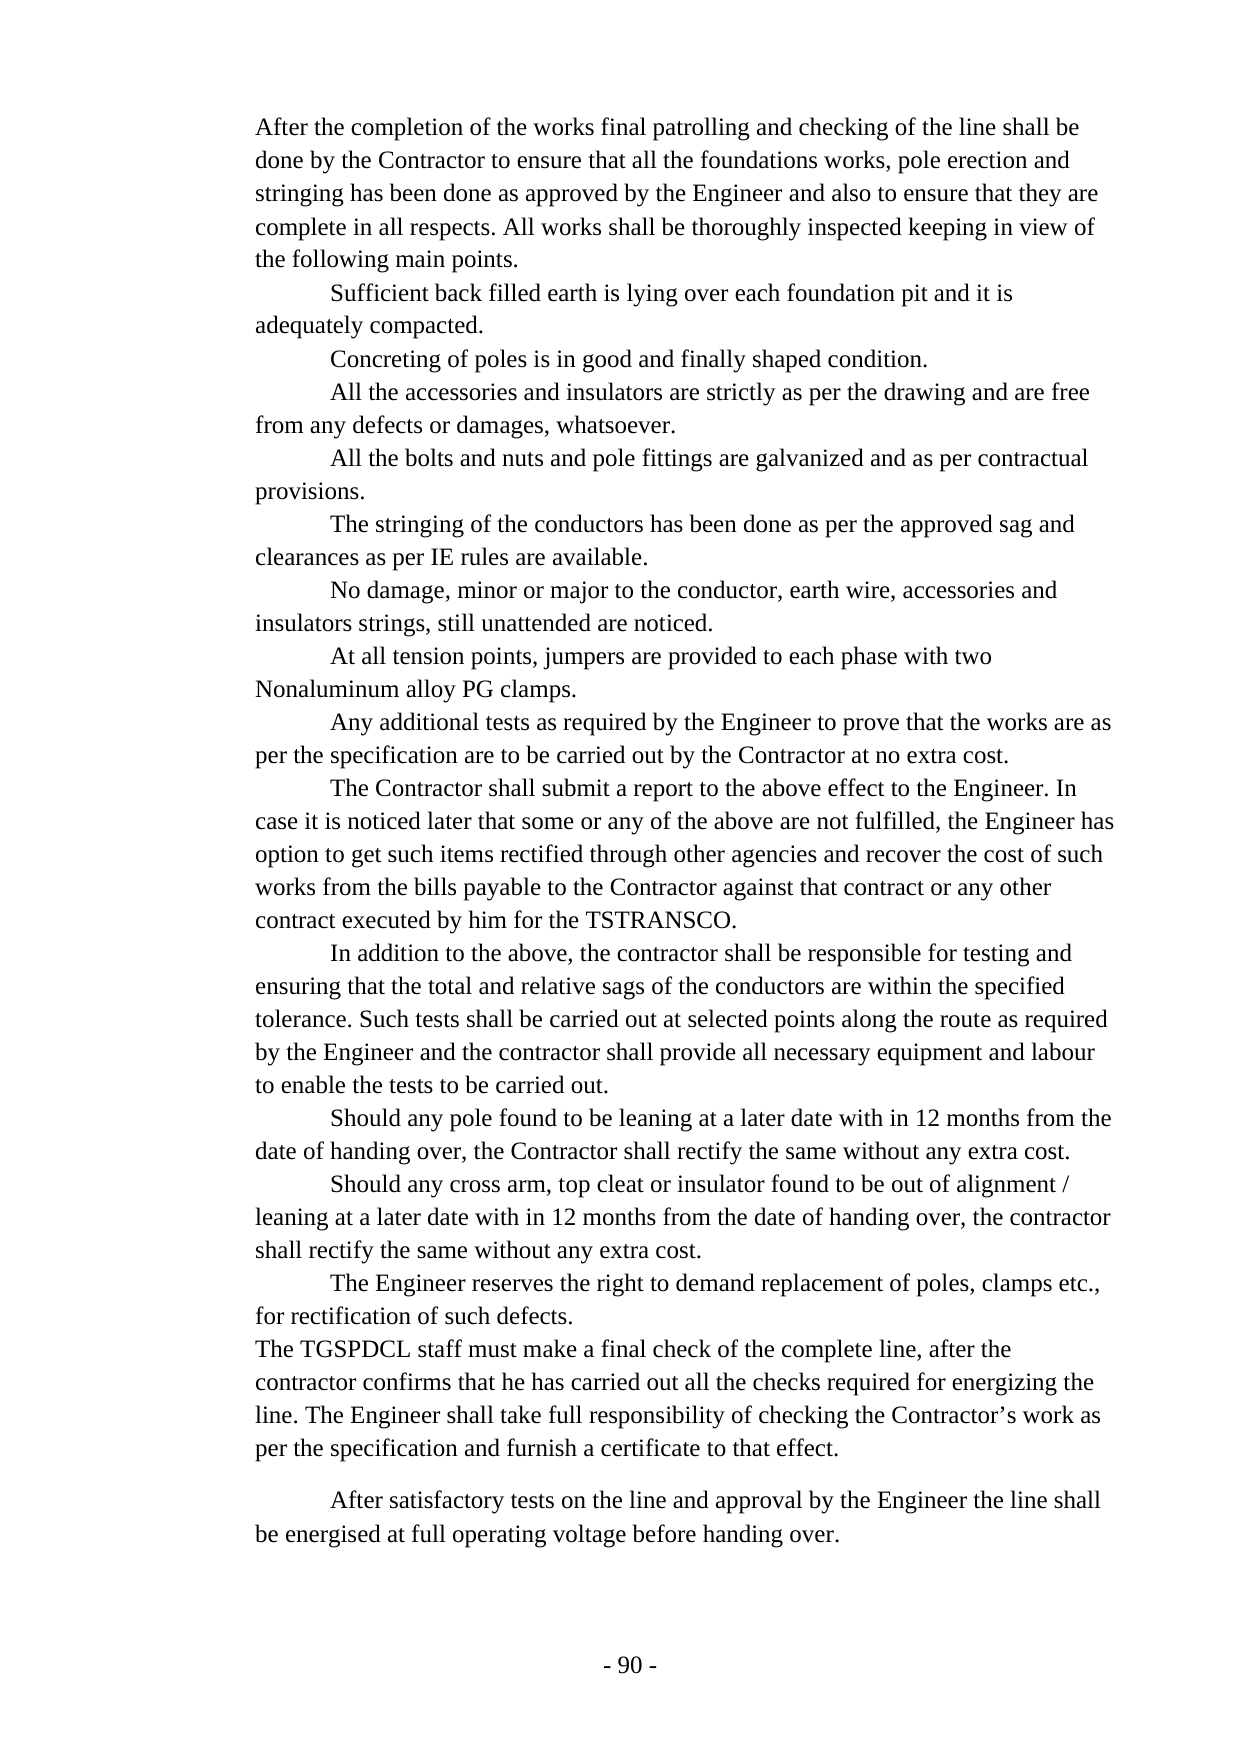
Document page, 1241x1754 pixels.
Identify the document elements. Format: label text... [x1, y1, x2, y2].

text Should any cross arm, top cleat or insulator found to be out of alignment / leaning at a later date with in 12 months from the date of handing over, the contractor shall rectify the same without any extra cost. [255, 1169, 1115, 1264]
text Concreting of poles is in good and finally shaped condition. [180, 344, 1115, 372]
text At all tension points, jumpers are provided to each phase with two Nonaluminum alloy PG clamps. [255, 641, 1115, 703]
text No damage, minor or major to the conductor, earth wire, accessories and insulators strings, still unattended are noticed. [255, 575, 1115, 637]
text After the completion of the works final patrolling and checking of the line shall be done by the Contractor to ensure that all the foundations works, pole erection and stringing has been done as approved by the Engineer and also to ensure that they are complete in all respects. All works shall be thoroughly inspected keeping in view of the following main points. [255, 112, 1115, 273]
text Any additional tests as required by the Engineer to prove that the works are as per the specification are to be carried out by the Contractor at no extra cost. [255, 707, 1115, 769]
text All the bolts and nuts and pole fittings are galvanized and as per contractual provisions. [255, 443, 1115, 504]
text The Contractor shall submit a report to the above effect to the Engineer. In case it is noticed later that some or any of the above are not fulfilled, the Engineer has option to get such items rectified through other agencies and recover the cost of such works from the bills payable to the Contractor against that contract or any other contract executed by him for the TSTRANSCO. [255, 773, 1115, 934]
text The stringing of the conductors has been done as per the approved sag and clearances as per IE rules are available. [255, 509, 1115, 571]
list In addition to the above, the contractor shall be responsible for testing and ensuring that the total and relative sags of the conductors are within the specified tolerance. Such tests shall be carried out at selected points along the route as required by the Engineer and the contractor shall provide all necessary equipment and labour to enable the tests to be carried out. [180, 938, 1115, 1099]
text After satisfactory tests on the line and approval by the Engineer the line shall be energised at full operating voltage before handing over. [255, 1486, 1115, 1547]
text All the accessories and insulators are strictly as per the drawing and are free from any defects or damages, whatsoever. [255, 377, 1115, 438]
text The Engineer reserves the right to demand replacement of poles, clamps etc., for rectification of such defects. [255, 1268, 1115, 1330]
text Should any pole found to be leaning at a later date with in 12 months from the date of handing over, the Contractor shall rectify the same without any extra cost. [255, 1103, 1115, 1165]
list The TGSPDCL staff must make a final check of the complete line, after the contractor confirms that he has carried out all the checks required for energizing the line. The Engineer shall take full responsibility of checking the Contractor’s work as per the specification and furnish a certificate to that effect. [180, 1334, 1115, 1462]
text Sufficient back filled earth is lying over each foundation pit and it is adequately compacted. [255, 278, 1115, 339]
